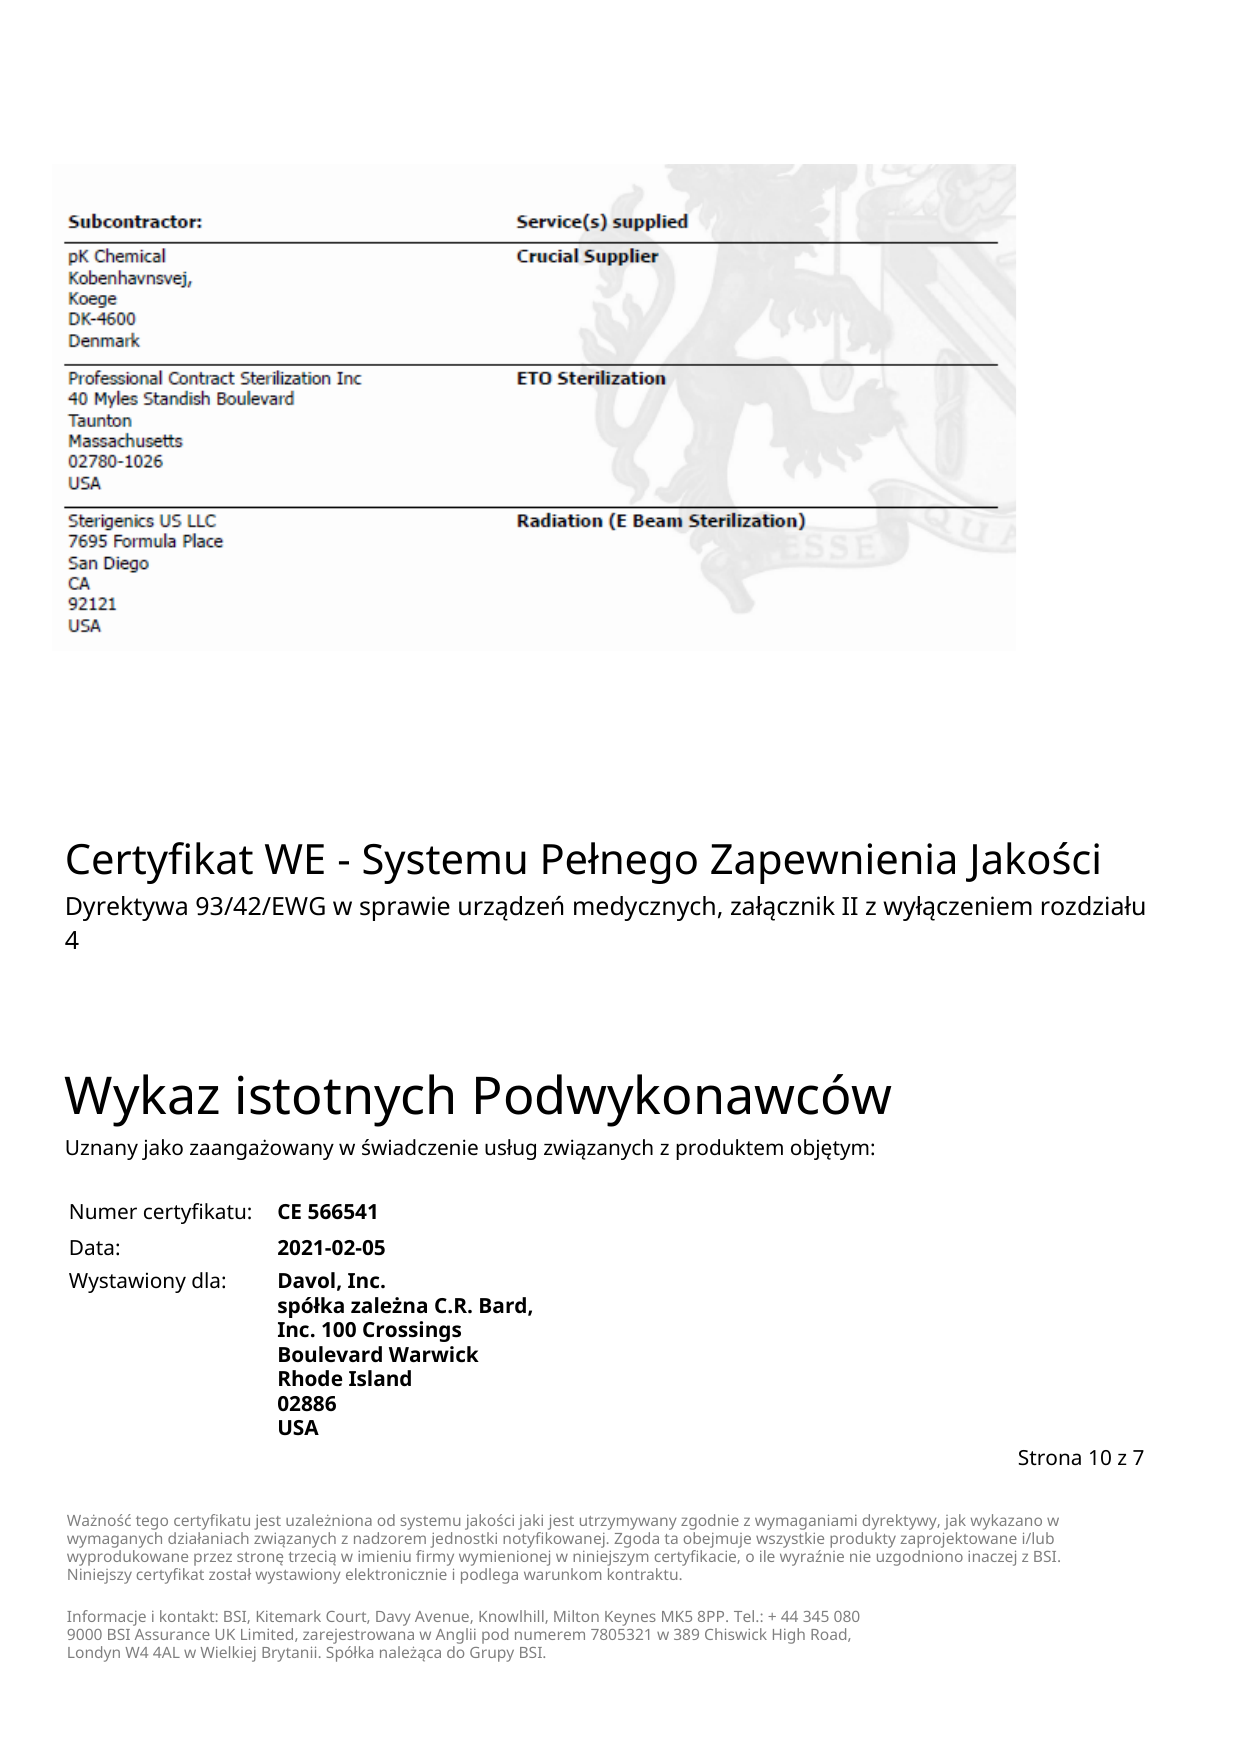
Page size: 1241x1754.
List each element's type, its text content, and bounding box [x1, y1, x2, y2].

text USA [277, 1416, 1155, 1440]
text Wystawiony dla: Davol, Inc. [69, 1268, 1155, 1293]
subtitle Certyfikat WE - Systemu Pełnego Zapewnienia Jakości [64, 830, 1155, 887]
text Uznany jako zaangażowany w świadczenie usług związanych z produktem objętym: [64, 1133, 1155, 1162]
text Dyrektywa 93/42/EWG w sprawie urządzeń medycznych, załącznik II z wyłączeniem rozdziału 4 [64, 888, 1155, 957]
text Rhode Island 02886 [277, 1367, 418, 1416]
text Data: 2021-02-05 [69, 1233, 1155, 1261]
text spółka zależna C.R. Bard, Inc. 100 Crossings Boulevard Warwick [277, 1294, 572, 1367]
text Wykaz istotnych Podwykonawców [64, 1058, 1155, 1129]
picture [52, 164, 1017, 651]
text Numer certyfikatu: CE 566541 [69, 1197, 1155, 1225]
